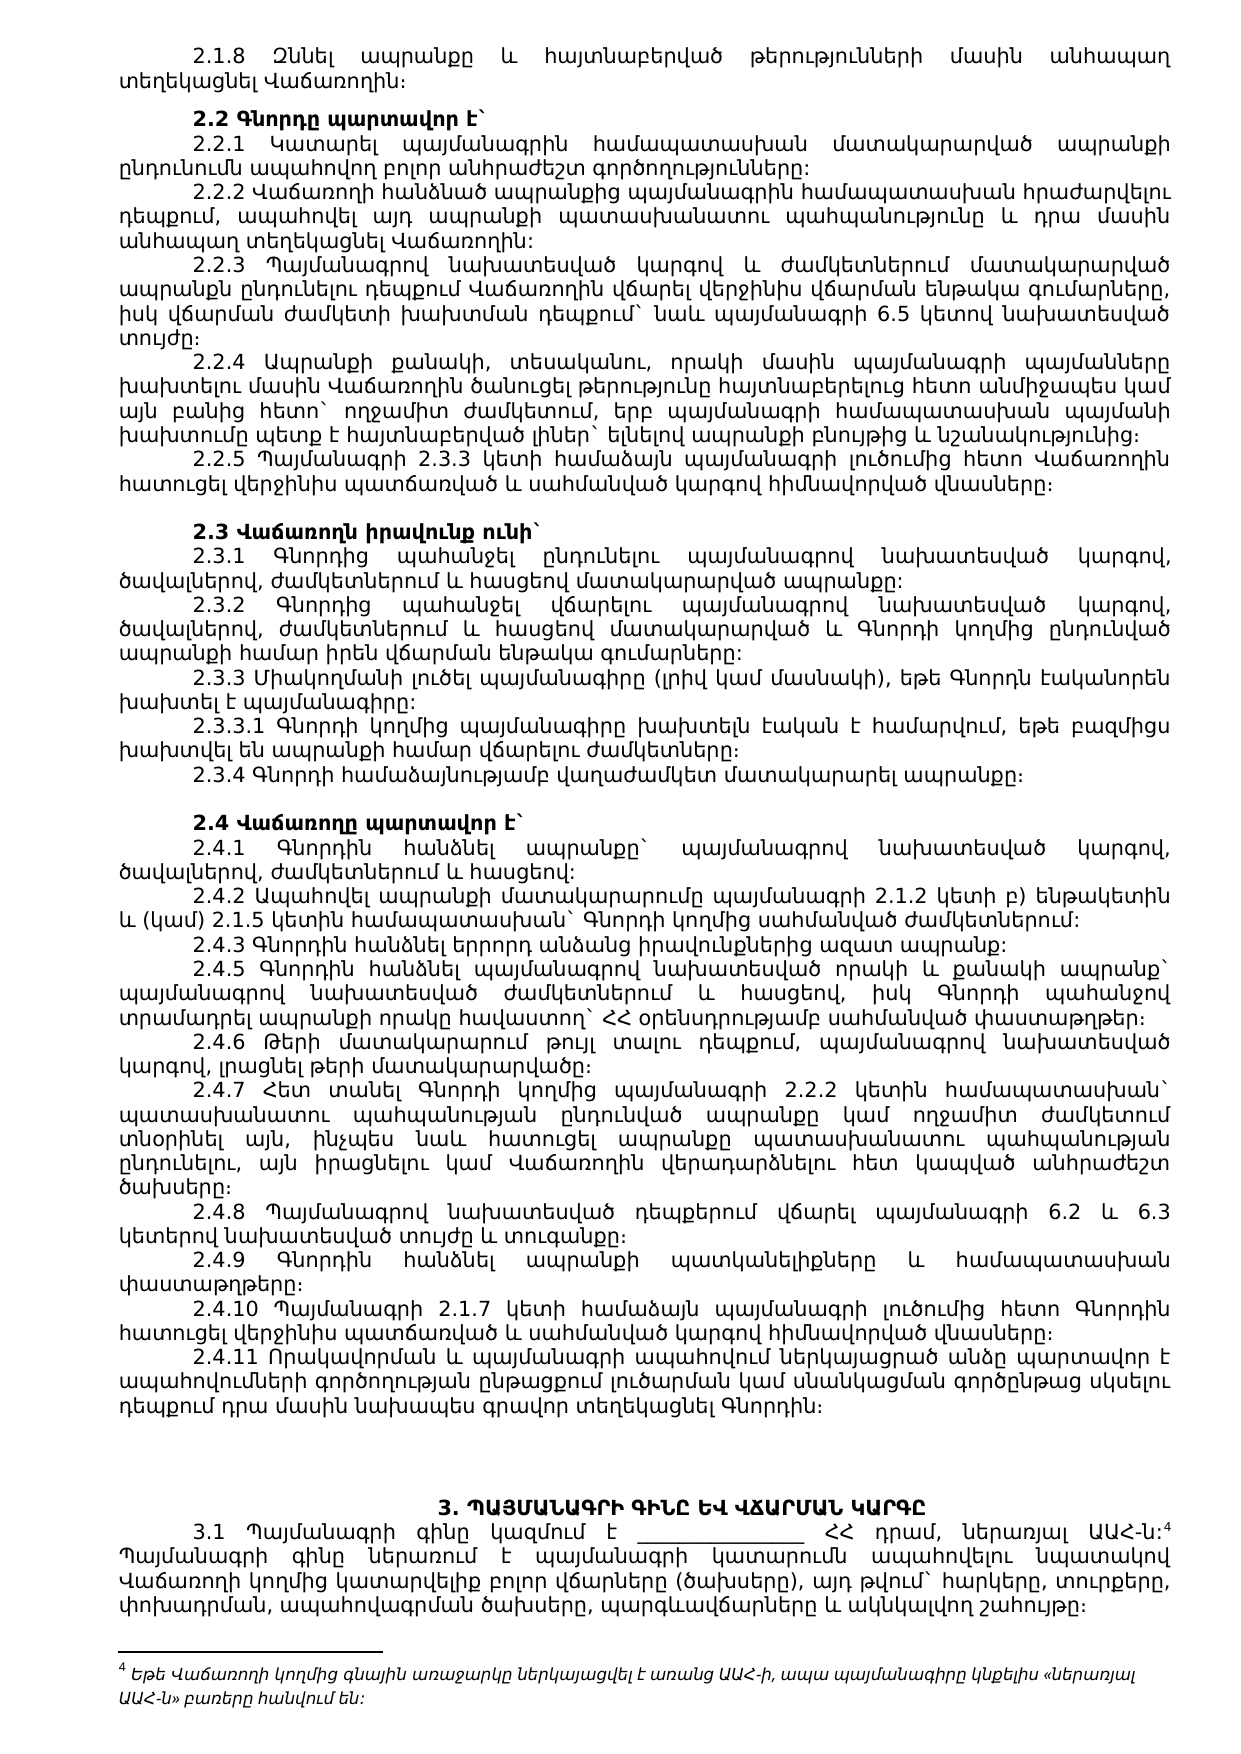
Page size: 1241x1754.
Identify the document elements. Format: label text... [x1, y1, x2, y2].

text 2.4.5 Գնորդին հանձնել պայմանագրով նախատեսված որակի և քանակի ապրանք` պայմանագրով նախատեսված ժամկետներում և հասցեով, իսկ Գնորդի պահանջով տրամադրել ապրանքի որակը հավաստող` ՀՀ օրենսդրությամբ սահմանված փաստաթղթեր։ [118, 957, 1171, 1030]
text 2.4.2 Ապահովել ապրանքի մատակարարումը պայմանագրի 2.1.2 կետի բ) ենթակետին և (կամ) 2.1.5 կետին համապատասխան` Գնորդի կողմից սահմանված ժամկետներում: [118, 884, 1171, 933]
text 2.3.3 Միակողմանի լուծել պայմանագիրը (լրիվ կամ մասնակի), եթե Գնորդն էականորեն խախտել է պայմանագիրը: [118, 666, 1171, 714]
text 2.3.4 Գնորդի համաձայնությամբ վաղաժամկետ մատակարարել ապրանքը։ [118, 763, 1171, 787]
text 2.4.1 Գնորդին հանձնել ապրանքը` պայմանագրով նախատեսված կարգով, ծավալներով, ժամկետներում և հասցեով: [118, 836, 1171, 884]
text 2.3 Վաճառողն իրավունք ունի` [118, 520, 1171, 544]
text 2.2.4 Ապրանքի քանակի, տեսականու, որակի մասին պայմանագրի պայմանները խախտելու մասին Վաճառողին ծանուցել թերությունը հայտնաբերելուց հետո անմիջապես կամ այն բանից հետո` ողջամիտ ժամկետում, երբ պայմանագրի համապատասխան պայմանի խախտումը պետք է հայտնաբերված լիներ` ելնելով ապրանքի բնույթից և նշանակությունից։ [118, 350, 1171, 447]
text 2.3.2 Գնորդից պահանջել վճարելու պայմանագրով նախատեսված կարգով, ծավալներով, ժամկետներում և հասցեով մատակարարված և Գնորդի կողմից ընդունված ապրանքի համար իրեն վճարման ենթակա գումարները: [118, 593, 1171, 666]
text 2.3.1 Գնորդից պահանջել ընդունելու պայմանագրով նախատեսված կարգով, ծավալներով, ժամկետներում և հասցեով մատակարարված ապրանքը: [118, 544, 1171, 593]
text 2.3.3.1 Գնորդի կողմից պայմանագիրը խախտելն էական է համարվում, եթե բազմիցս խախտվել են ապրանքի համար վճարելու ժամկետները։ [118, 714, 1171, 763]
text 2.2.5 Պայմանագրի 2.3.3 կետի համաձայն պայմանագրի լուծումից հետո Վաճառողին հատուցել վերջինիս պատճառված և սահմանված կարգով հիմնավորված վնասները։ [118, 447, 1171, 496]
text 2.4.7 Հետ տանել Գնորդի կողմից պայմանագրի 2.2.2 կետին համապատասխան` պատասխանատու պահպանության ընդունված ապրանքը կամ ողջամիտ ժամկետում տնօրինել այն, ինչպես նաև հատուցել ապրանքը պատասխանատու պահպանության ընդունելու, այն իրացնելու կամ Վաճառողին վերադարձնելու հետ կապված անհրաժեշտ ծախսերը։ [118, 1078, 1171, 1200]
text 2.1.8 Զննել ապրանքը և հայտնաբերված թերությունների մասին անհապաղ տեղեկացնել Վաճառողին։ [118, 44, 1171, 93]
text 2.2.1 Կատարել պայմանագրին համապատասխան մատակարարված ապրանքի ընդունումն ապահովող բոլոր անհրաժեշտ գործողությունները: [118, 132, 1171, 180]
text 2.4.8 Պայմանագրով նախատեսված դեպքերում վճարել պայմանագրի 6.2 և 6.3 կետերով նախատեսված տույժը և տուգանքը։ [118, 1200, 1171, 1248]
text 2.2 Գնորդը պարտավոր է` [118, 107, 1171, 132]
text 2.2.3 Պայմանագրով նախատեսված կարգով և ժամկետներում մատակարարված ապրանքն ընդունելու դեպքում Վաճառողին վճարել վերջինիս վճարման ենթակա գումարները, իսկ վճարման ժամկետի խախտման դեպքում` նաև պայմանագրի 6.5 կետով նախատեսված տույժը։ [118, 253, 1171, 350]
text 3.1 Պայմանագրի գինը կազմում է ________________ ՀՀ դրամ, ներառյալ ԱԱՀ-ն: Պայմանագրի գինը ներառում է պայմանագրի կատարումն ապահովելու նպատակով Վաճառողի կողմից կատարվելիք բոլոր վճարները (ծախսերը), այդ թվում` հարկերը, տուրքերը, փոխադրման, ապահովագրման ծախսերը, պարգևավճարները և ակնկալվող շահույթը։ [118, 1520, 1171, 1617]
text 2.2.2 Վաճառողի հանձնած ապրանքից պայմանագրին համապատասխան հրաժարվելու դեպքում, ապահովել այդ ապրանքի պատասխանատու պահպանությունը և դրա մասին անհապաղ տեղեկացնել Վաճառողին: [118, 180, 1171, 253]
text 2.4.9 Գնորդին հանձնել ապրանքի պատկանելիքները և համապատասխան փաստաթղթերը։ [118, 1248, 1171, 1297]
text 2.4 Վաճառողը պարտավոր է` [118, 811, 1171, 836]
text 2.4.3 Գնորդին հանձնել երրորդ անձանց իրավունքներից ազատ ապրանք: [118, 933, 1171, 957]
text 2.4.10 Պայմանագրի 2.1.7 կետի համաձայն պայմանագրի լուծումից հետո Գնորդին հատուցել վերջինիս պատճառված և սահմանված կարգով հիմնավորված վնասները։ [118, 1297, 1171, 1345]
text 2.4.11 Որակավորման և պայմանագրի ապահովում ներկայացրած անձը պարտավոր է ապահովումների գործողության ընթացքում լուծարման կամ սնանկացման գործընթաց սկսելու դեպքում դրա մասին նախապես գրավոր տեղեկացնել Գնորդին։ [118, 1345, 1171, 1418]
text 2.4.6 Թերի մատակարարում թույլ տալու դեպքում, պայմանագրով նախատեսված կարգով, լրացնել թերի մատակարարվածը։ [118, 1030, 1171, 1078]
text 3. ՊԱՅՄԱՆԱԳՐԻ ԳԻՆԸ ԵՎ ՎՃԱՐՄԱՆ ԿԱՐԳԸ [118, 1496, 1171, 1520]
